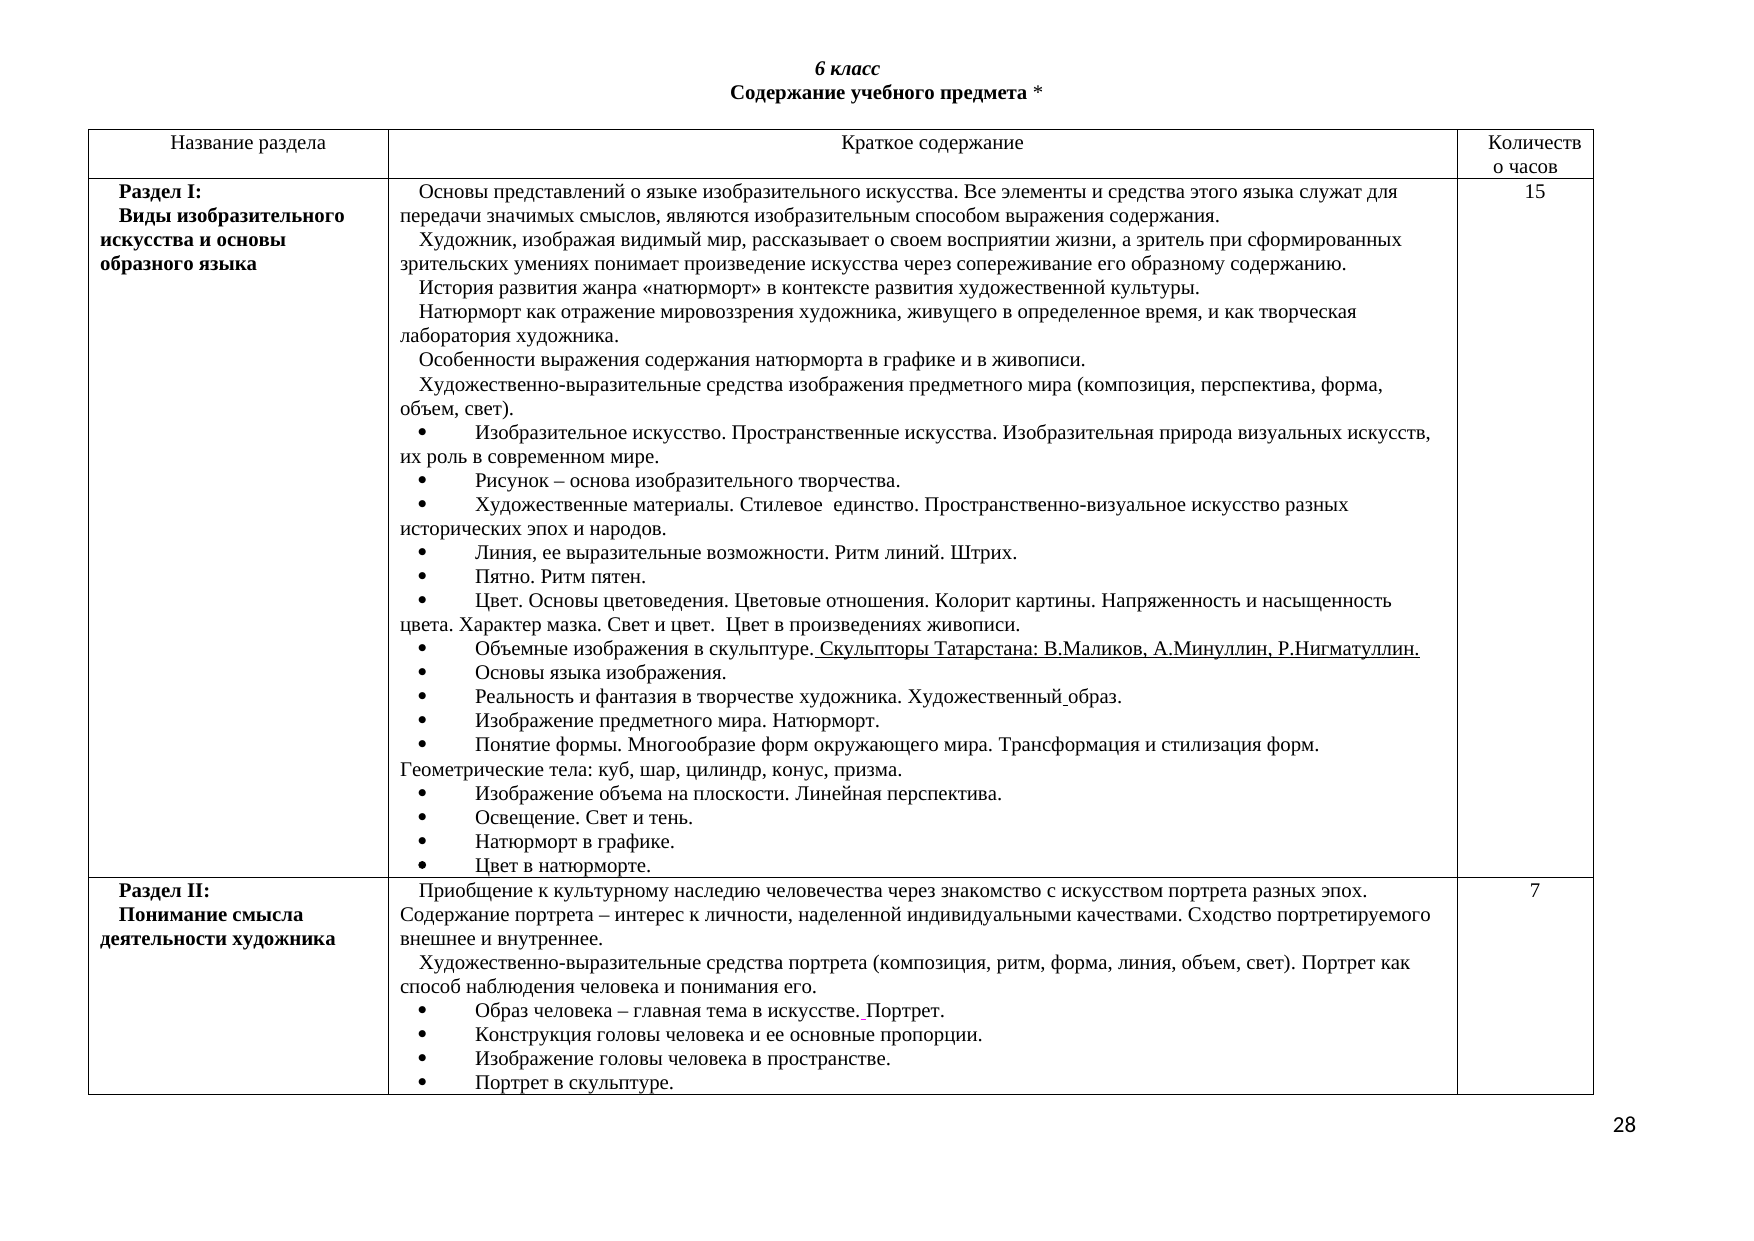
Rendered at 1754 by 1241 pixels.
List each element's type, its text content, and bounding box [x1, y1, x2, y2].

text Содержание учебного предмета * [118, 80, 1636, 104]
text 6 класс [118, 56, 1577, 80]
table_cell 7 [1458, 878, 1593, 1094]
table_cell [89, 878, 388, 1094]
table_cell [389, 878, 1457, 1094]
table_cell 15 [1458, 179, 1593, 877]
table_cell Раздел I: Виды изобразительного искусства и основы образного языка [89, 179, 388, 877]
table_header Краткое содержание [389, 130, 1457, 178]
table_header Название раздела [89, 130, 388, 178]
table_cell Основы представлений о языке изобразительного искусства. Все элементы и средства этого языка служат для передачи значимых смыслов, являются изобразительным способом выражения содержания. Художник, изображая видимый мир, рассказывает о своем восприятии жизни, а зритель при сформированных зрительских умениях понимает произведение искусства через сопереживание его образному содержанию. История развития жанра «натюрморт» в контексте развития художественной культуры. Натюрморт как отражение мировоззрения художника, живущего в определенное время, и как творческая лаборатория художника. Особенности выражения содержания натюрморта в графике и в живописи. Художественно-выразительные средства изображения предметного мира (композиция, перспектива, форма, объем, свет). Изобразительное искусство. Пространственные искусства. Изобразительная природа визуальных искусств, их роль в современном мире. Рисунок – основа изобразительного творчества. Художественные материалы. Стилевое единство. Пространственно-визуальное искусство разных исторических эпох и народов. Линия, ее выразительные возможности. Ритм линий. Штрих. Пятно. Ритм пятен. Цвет. Основы цветоведения. Цветовые отношения. Колорит картины. Напряженность и насыщенность цвета. Характер мазка. Свет и цвет. Цвет в произведениях живописи. Объемные изображения в скульптуре. Скульпторы Татарстана: В.Маликов, А.Минуллин, Р.Нигматуллин. Основы языка изображения. Реальность и фантазия в творчестве художника. Художественный образ. Изображение предметного мира. Натюрморт. Понятие формы. Многообразие форм окружающего мира. Трансформация и стилизация форм. Геометрические тела: куб, шар, цилиндр, конус, призма. Изображение объема на плоскости. Линейная перспектива. Освещение. Свет и тень. Натюрморт в графике. Цвет в натюрморте. [389, 179, 1457, 877]
table_header Количество часов [1458, 130, 1593, 178]
